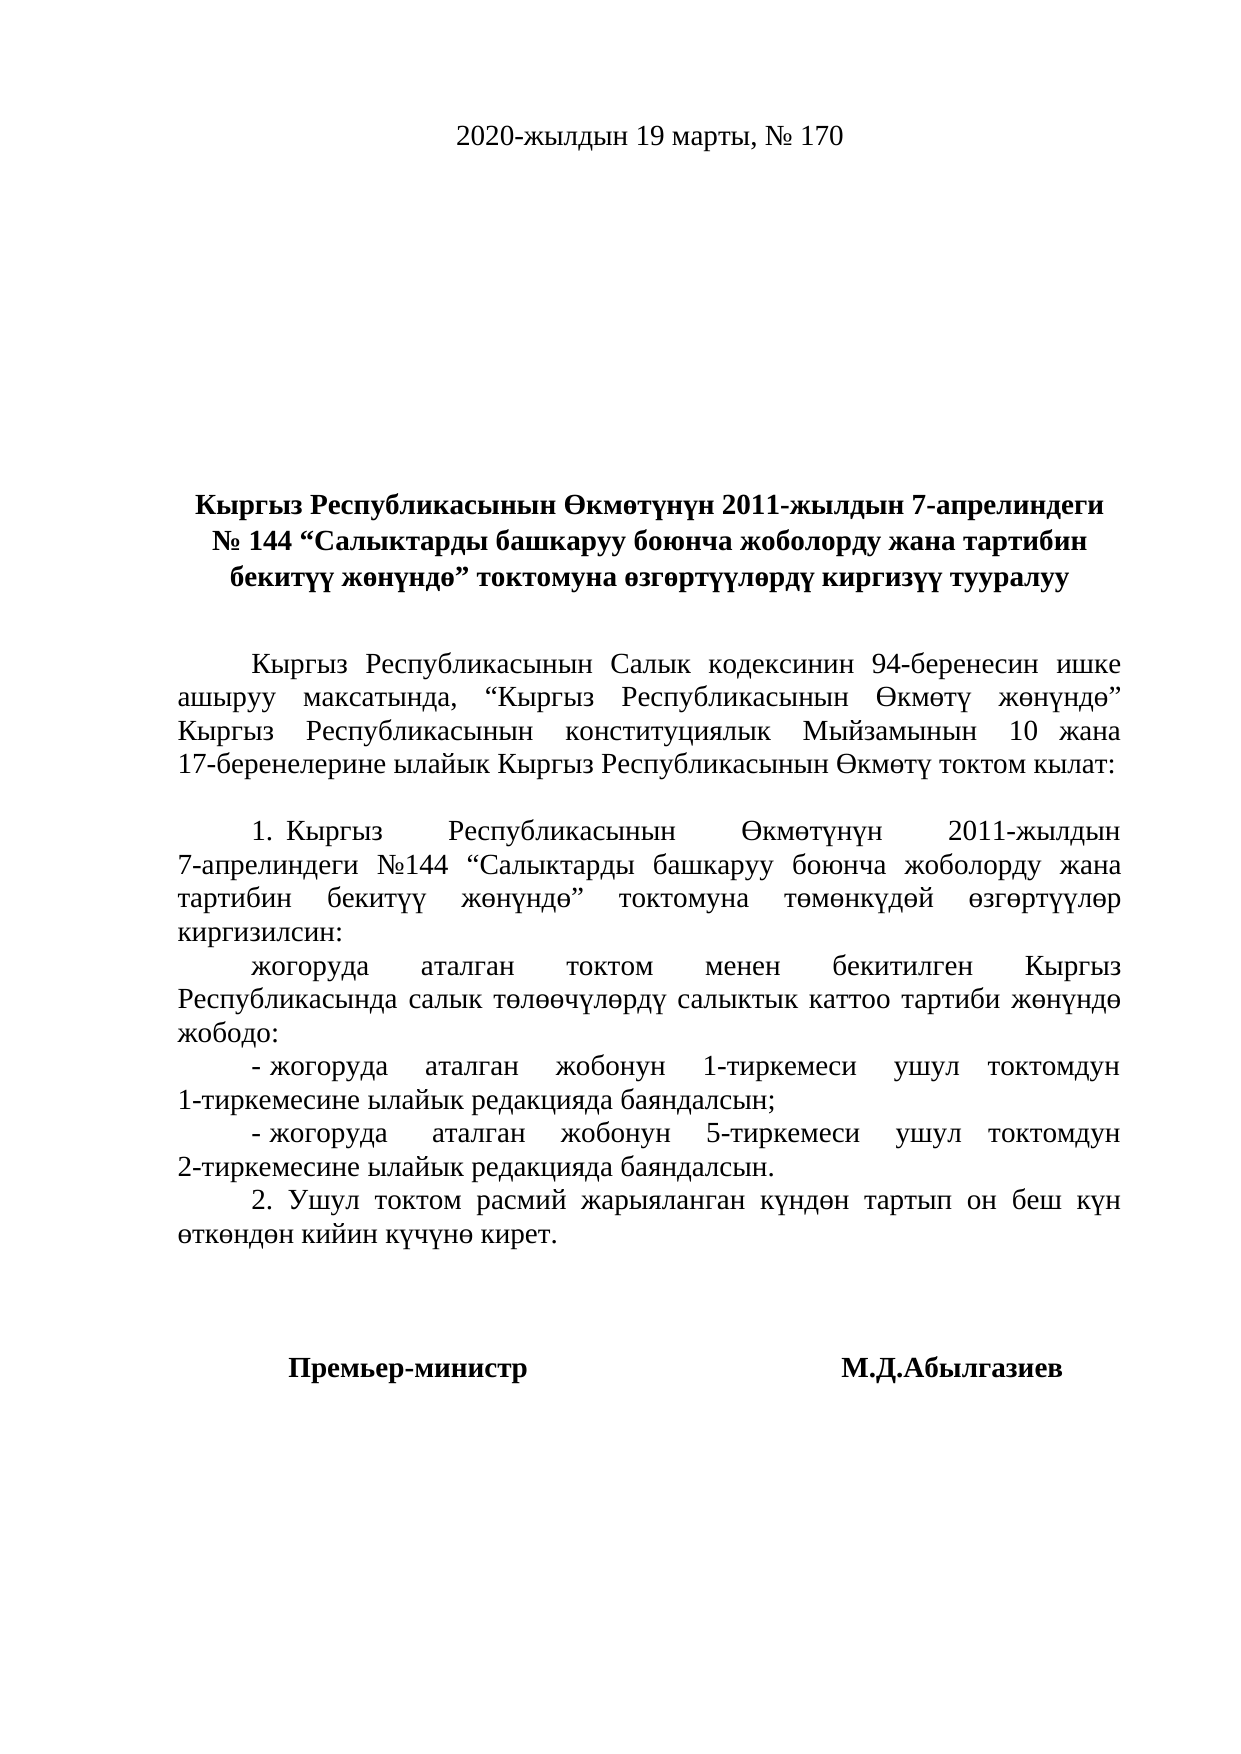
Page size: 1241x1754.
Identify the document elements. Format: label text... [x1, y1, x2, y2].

text 2020-жылдын 19 марты, № 170 [177, 118, 1122, 152]
text Кыргыз Республикасынын Өкмөтүнүн 2011-жылдын 7-апрелиндеги № 144 “Салыктарды башкаруу боюнча жоболорду жана тартибин бекитүү жөнүндө” токтомуна өзгөртүүлөрдү киргизүү тууралуу [177, 487, 1122, 593]
text - жогоруда аталган жобонун 1-тиркемеси ушул токтомдун 1-тиркемесине ылайык редакцияда баяндалсын; [177, 1048, 1122, 1115]
text Премьер-министр М.Д.Абылгазиев [177, 1350, 1122, 1384]
text Кыргыз Республикасынын Салык кодексинин 94-беренесин ишке ашыруу максатында, “Кыргыз Республикасынын Өкмөтү жөнүндө” Кыргыз Республикасынын конституциялык Мыйзамынын 10 жана 17-беренелерине ылайык Кыргыз Республикасынын Өкмөтү токтом кылат: [177, 646, 1122, 780]
text 1. Кыргыз Республикасынын Өкмөтүнүн 2011-жылдын 7-апрелиндеги №144 “Салыктарды башкаруу боюнча жоболорду жана тартибин бекитүү жөнүндө” токтомуна төмөнкүдөй өзгөртүүлөр киргизилсин: [177, 813, 1122, 948]
text 2. Ушул токтом расмий жарыяланган күндөн тартып он беш күн өткөндөн кийин күчүнө кирет. [177, 1182, 1122, 1249]
text - жогоруда аталган жобонун 5-тиркемеси ушул токтомдун 2-тиркемесине ылайык редакцияда баяндалсын. [177, 1115, 1122, 1182]
text жогоруда аталган токтом менен бекитилген Кыргыз Республикасында салык төлөөчүлөрдү салыктык каттоо тартиби жөнүндө жободо: [177, 948, 1122, 1048]
